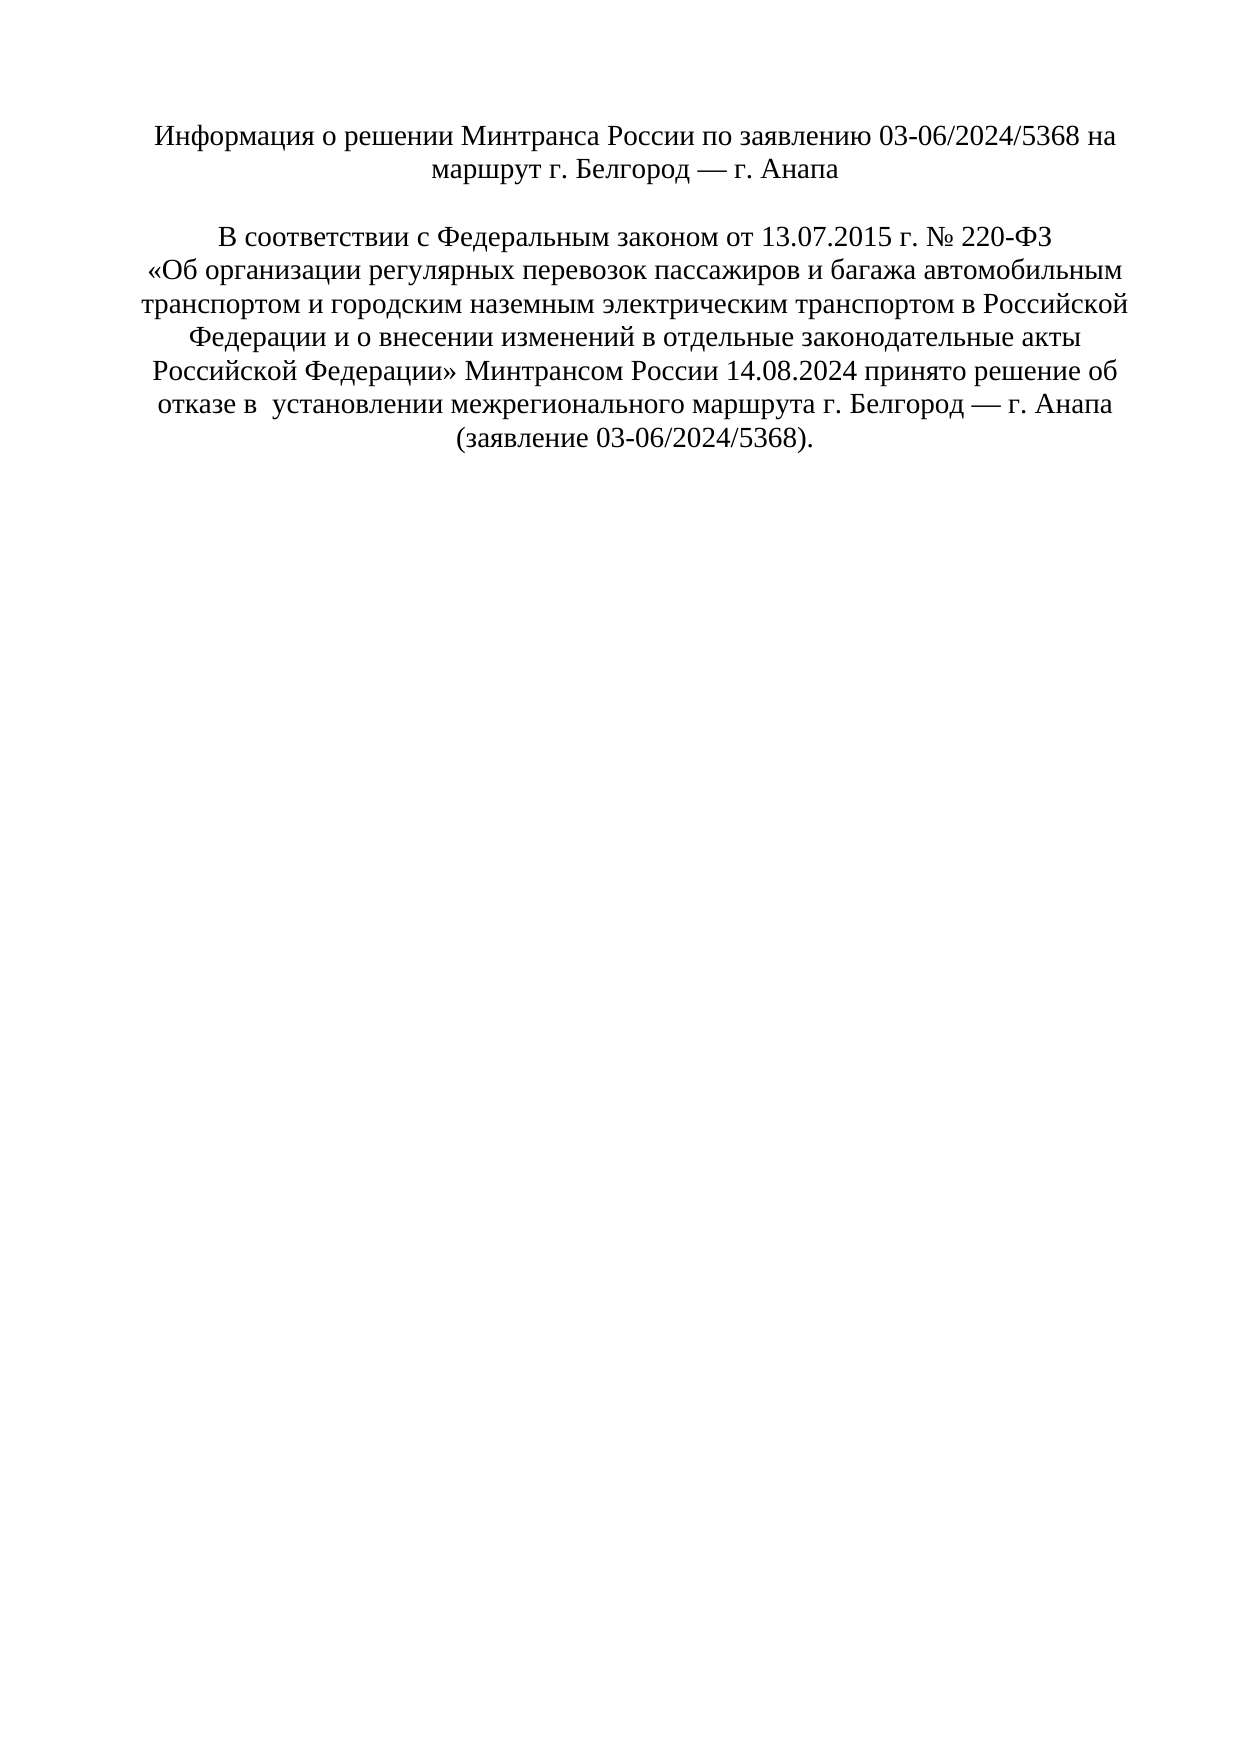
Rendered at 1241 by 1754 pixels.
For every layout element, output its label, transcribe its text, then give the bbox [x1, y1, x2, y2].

text В соответствии с Федеральным законом от 13.07.2015 г. № 220-ФЗ «Об организации регулярных перевозок пассажиров и багажа автомобильным транспортом и городским наземным электрическим транспортом в Российской Федерации и о внесении изменений в отдельные законодательные акты Российской Федерации» Минтрансом России 14.08.2024 принято решение об отказе в установлении межрегионального маршрута г. Белгород — г. Анапа (заявление 03-06/2024/5368). [118, 219, 1152, 453]
text Информация о решении Минтранса России по заявлению 03-06/2024/5368 на маршрут г. Белгород — г. Анапа [118, 118, 1152, 185]
